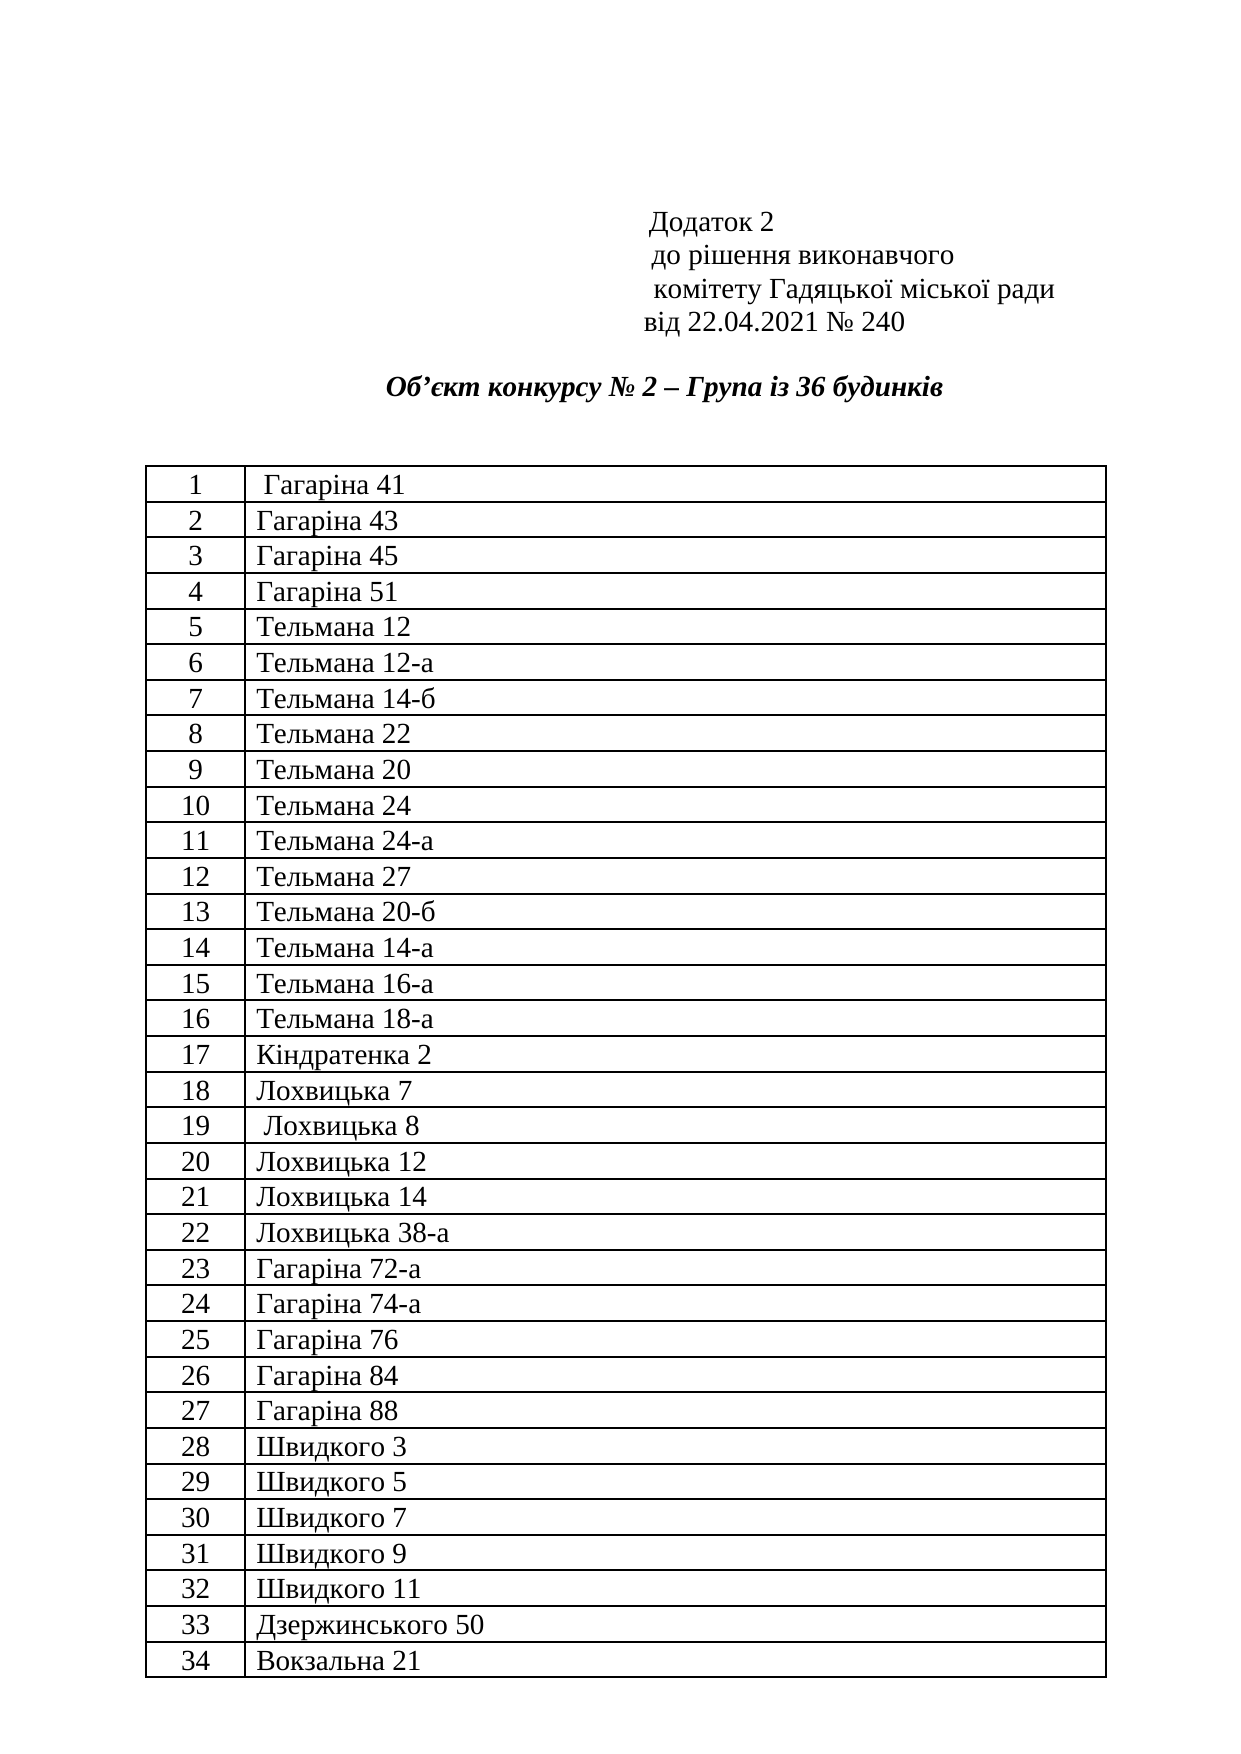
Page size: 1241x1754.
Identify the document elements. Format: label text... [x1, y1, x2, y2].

table_cell Швидкого 11 [246, 1571, 1105, 1605]
table_cell Лохвицька 14 [246, 1180, 1105, 1213]
table_header Гагаріна 41 [246, 467, 1105, 501]
table_cell Тельмана 18-а [246, 1001, 1105, 1035]
table_cell 18 [147, 1073, 244, 1106]
table_cell Дзержинського 50 [246, 1607, 1105, 1641]
table_cell 21 [147, 1180, 244, 1213]
table_cell 3 [147, 538, 244, 572]
table_cell Гагаріна 76 [246, 1322, 1105, 1356]
table_cell Вокзальна 21 [246, 1643, 1105, 1676]
table_cell 29 [147, 1465, 244, 1498]
table_cell 15 [147, 966, 244, 999]
table_cell 11 [147, 823, 244, 857]
table_cell Гагаріна 84 [246, 1358, 1105, 1391]
table_cell Тельмана 27 [246, 859, 1105, 892]
table_cell Гагаріна 51 [246, 574, 1105, 607]
table_cell Гагаріна 88 [246, 1393, 1105, 1427]
table_cell 22 [147, 1215, 244, 1249]
table_cell 6 [147, 645, 244, 679]
table_cell Кіндратенка 2 [246, 1037, 1105, 1071]
table_cell Тельмана 24-а [246, 823, 1105, 857]
text Об’єкт конкурсу № 2 – Група із 36 будинків [148, 369, 1181, 403]
table_cell Тельмана 20 [246, 752, 1105, 786]
table_cell Тельмана 24 [246, 788, 1105, 821]
table_cell Тельмана 12 [246, 610, 1105, 643]
text від 22.04.2021 № 240 [148, 304, 1181, 338]
table_cell 23 [147, 1251, 244, 1284]
subtitle Додаток 2 [148, 204, 1181, 237]
table_cell Гагаріна 72-а [246, 1251, 1105, 1284]
table_cell Лохвицька 7 [246, 1073, 1105, 1106]
table_cell Швидкого 7 [246, 1500, 1105, 1534]
table_cell 31 [147, 1536, 244, 1569]
table_cell 10 [147, 788, 244, 821]
table_cell 2 [147, 503, 244, 536]
table_cell 16 [147, 1001, 244, 1035]
table_cell 13 [147, 895, 244, 928]
table_cell 4 [147, 574, 244, 607]
table_cell 12 [147, 859, 244, 892]
table_cell 32 [147, 1571, 244, 1605]
table_cell 8 [147, 716, 244, 750]
table_cell 5 [147, 610, 244, 643]
table_cell 25 [147, 1322, 244, 1356]
table_cell 7 [147, 681, 244, 714]
table_cell Швидкого 3 [246, 1429, 1105, 1462]
table_cell 20 [147, 1144, 244, 1177]
table_cell Гагаріна 45 [246, 538, 1105, 572]
table_cell Гагаріна 74-а [246, 1286, 1105, 1320]
table_cell 34 [147, 1643, 244, 1676]
text комітету Гадяцької міської ради [148, 271, 1181, 304]
text до рішення виконавчого [148, 237, 1181, 271]
table_cell 24 [147, 1286, 244, 1320]
table_cell Тельмана 12-а [246, 645, 1105, 679]
table_cell Лохвицька 8 [246, 1108, 1105, 1142]
table_cell Лохвицька 12 [246, 1144, 1105, 1177]
table_cell 28 [147, 1429, 244, 1462]
table_cell Тельмана 14-а [246, 930, 1105, 964]
table_cell Швидкого 5 [246, 1465, 1105, 1498]
table_cell 26 [147, 1358, 244, 1391]
table_header 1 [147, 467, 244, 501]
table_cell 19 [147, 1108, 244, 1142]
table_cell 30 [147, 1500, 244, 1534]
table_cell Лохвицька 38-а [246, 1215, 1105, 1249]
table_cell 14 [147, 930, 244, 964]
table_cell 33 [147, 1607, 244, 1641]
table_cell Тельмана 20-б [246, 895, 1105, 928]
table_cell Тельмана 14-б [246, 681, 1105, 714]
table_cell Швидкого 9 [246, 1536, 1105, 1569]
table_cell Тельмана 22 [246, 716, 1105, 750]
table_cell 27 [147, 1393, 244, 1427]
table_cell 9 [147, 752, 244, 786]
table_cell Тельмана 16-а [246, 966, 1105, 999]
table_cell Гагаріна 43 [246, 503, 1105, 536]
table_cell 17 [147, 1037, 244, 1071]
